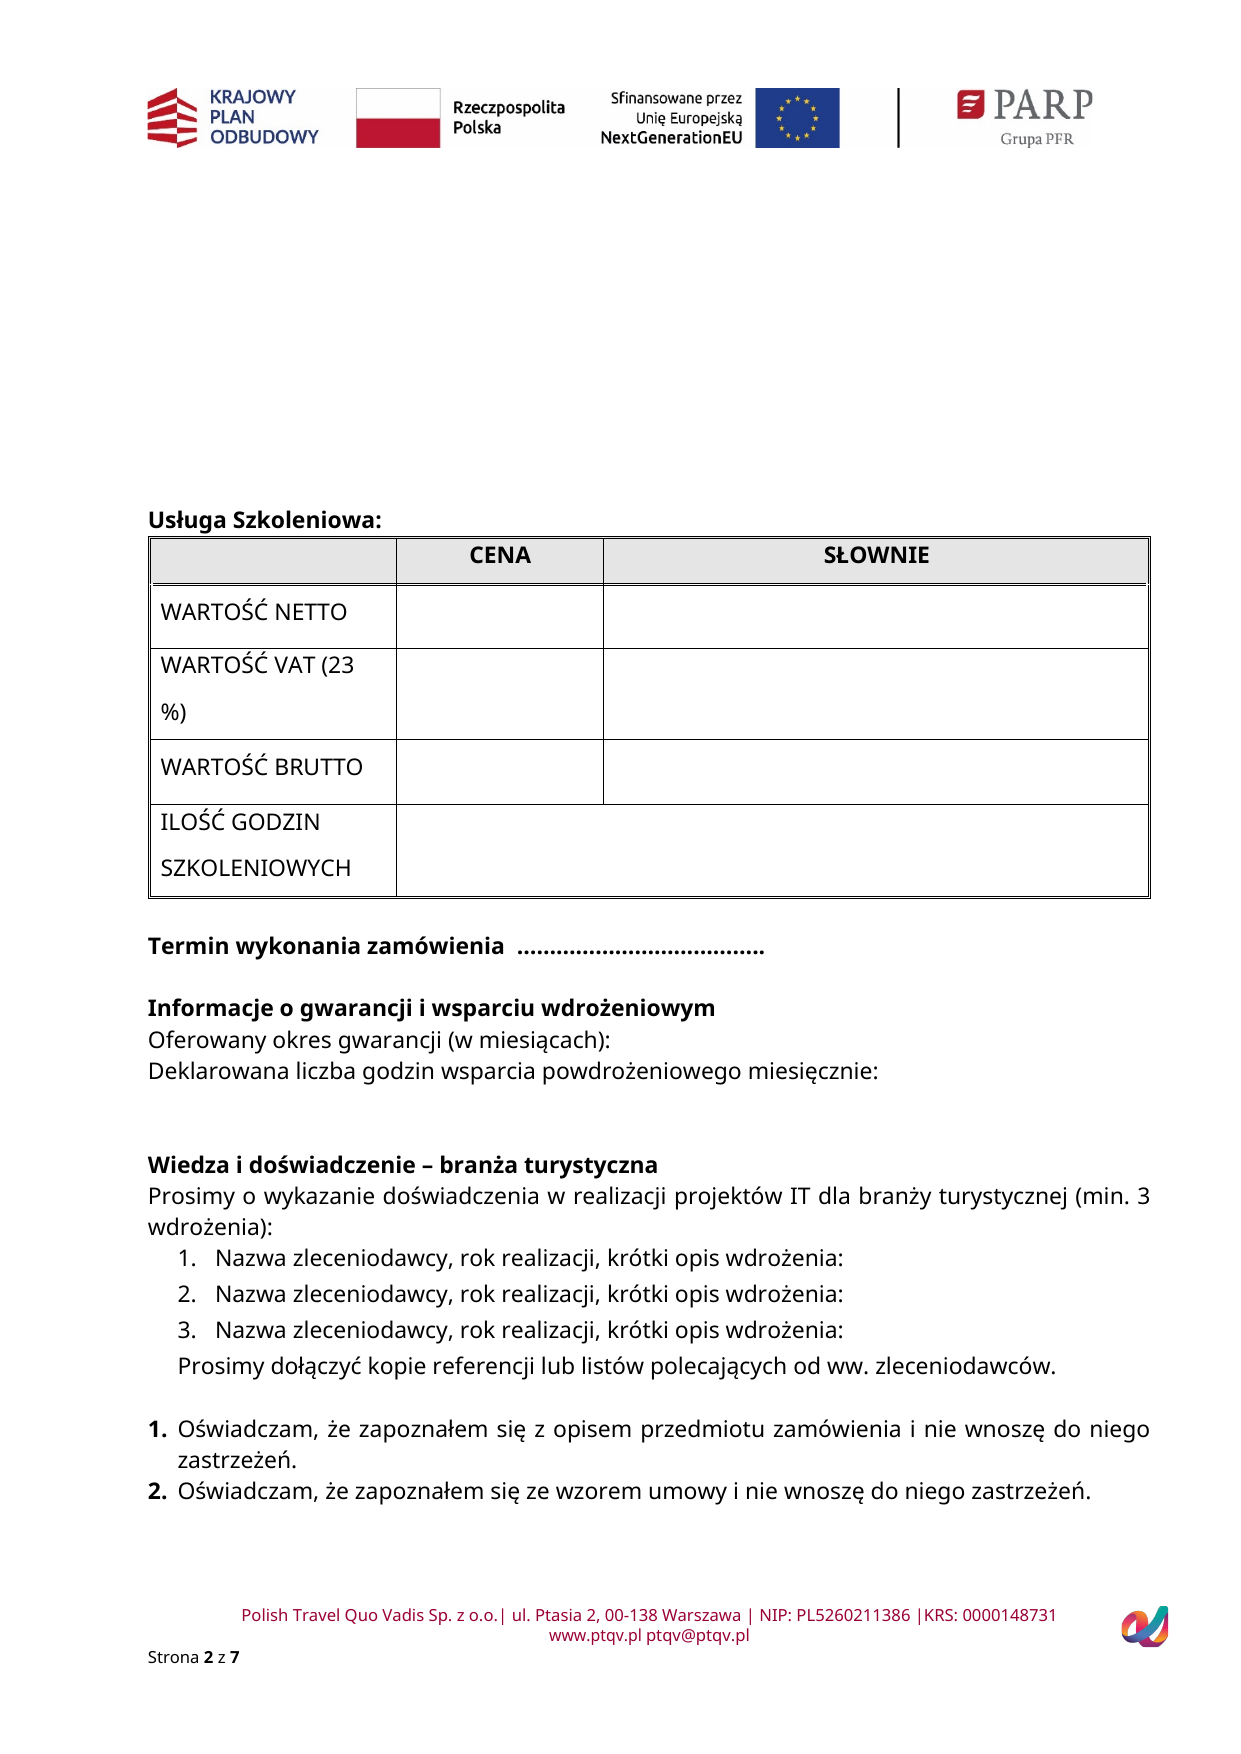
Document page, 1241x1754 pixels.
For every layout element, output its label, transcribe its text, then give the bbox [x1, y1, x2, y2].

list Oświadczam, że zapoznałem się z opisem przedmiotu zamówienia i nie wnoszę do niego zastrzeżeń. [148, 1413, 1152, 1475]
table_cell [397, 586, 603, 648]
text Oferowany okres gwarancji (w miesiącach): [148, 1024, 1152, 1055]
table_cell [397, 805, 1148, 896]
list Nazwa zleceniodawcy, rok realizacji, krótki opis wdrożenia: [177, 1278, 1152, 1309]
table_cell [604, 583, 1150, 648]
table_cell Ilość godzin szkoleniowych [151, 805, 396, 896]
table_header Cena [397, 539, 603, 583]
text Prosimy dołączyć kopie referencji lub listów polecających od ww. zleceniodawców. [177, 1350, 1152, 1381]
text Usługa Szkoleniowa: [148, 504, 1152, 536]
table_cell [397, 649, 603, 739]
table_cell [604, 649, 1148, 739]
text Prosimy o wykazanie doświadczenia w realizacji projektów IT dla branży turystycznej (min. 3 wdrożenia): [148, 1180, 1152, 1242]
table_cell [397, 740, 603, 804]
text Informacje o gwarancji i wsparciu wdrożeniowym [148, 992, 1152, 1024]
text Termin wykonania zamówienia ……………………………….. [148, 930, 1152, 961]
table_header Słownie [604, 539, 1148, 583]
text Deklarowana liczba godzin wsparcia powdrożeniowego miesięcznie: [148, 1055, 1152, 1086]
text Wiedza i doświadczenie – branża turystyczna [148, 1149, 1152, 1180]
list Nazwa zleceniodawcy, rok realizacji, krótki opis wdrożenia: [177, 1314, 1152, 1346]
list Oświadczam, że zapoznałem się ze wzorem umowy i nie wnoszę do niego zastrzeżeń. [148, 1475, 1152, 1506]
table_cell [604, 740, 1148, 804]
table_header [151, 539, 396, 583]
table_cell Wartość netto [149, 583, 396, 648]
table_cell Wartość VAT (23 %) [151, 649, 396, 739]
picture [147, 88, 1093, 148]
picture [1121, 1606, 1169, 1647]
list Nazwa zleceniodawcy, rok realizacji, krótki opis wdrożenia: [177, 1242, 1152, 1274]
table_cell Wartość brutto [151, 740, 396, 804]
